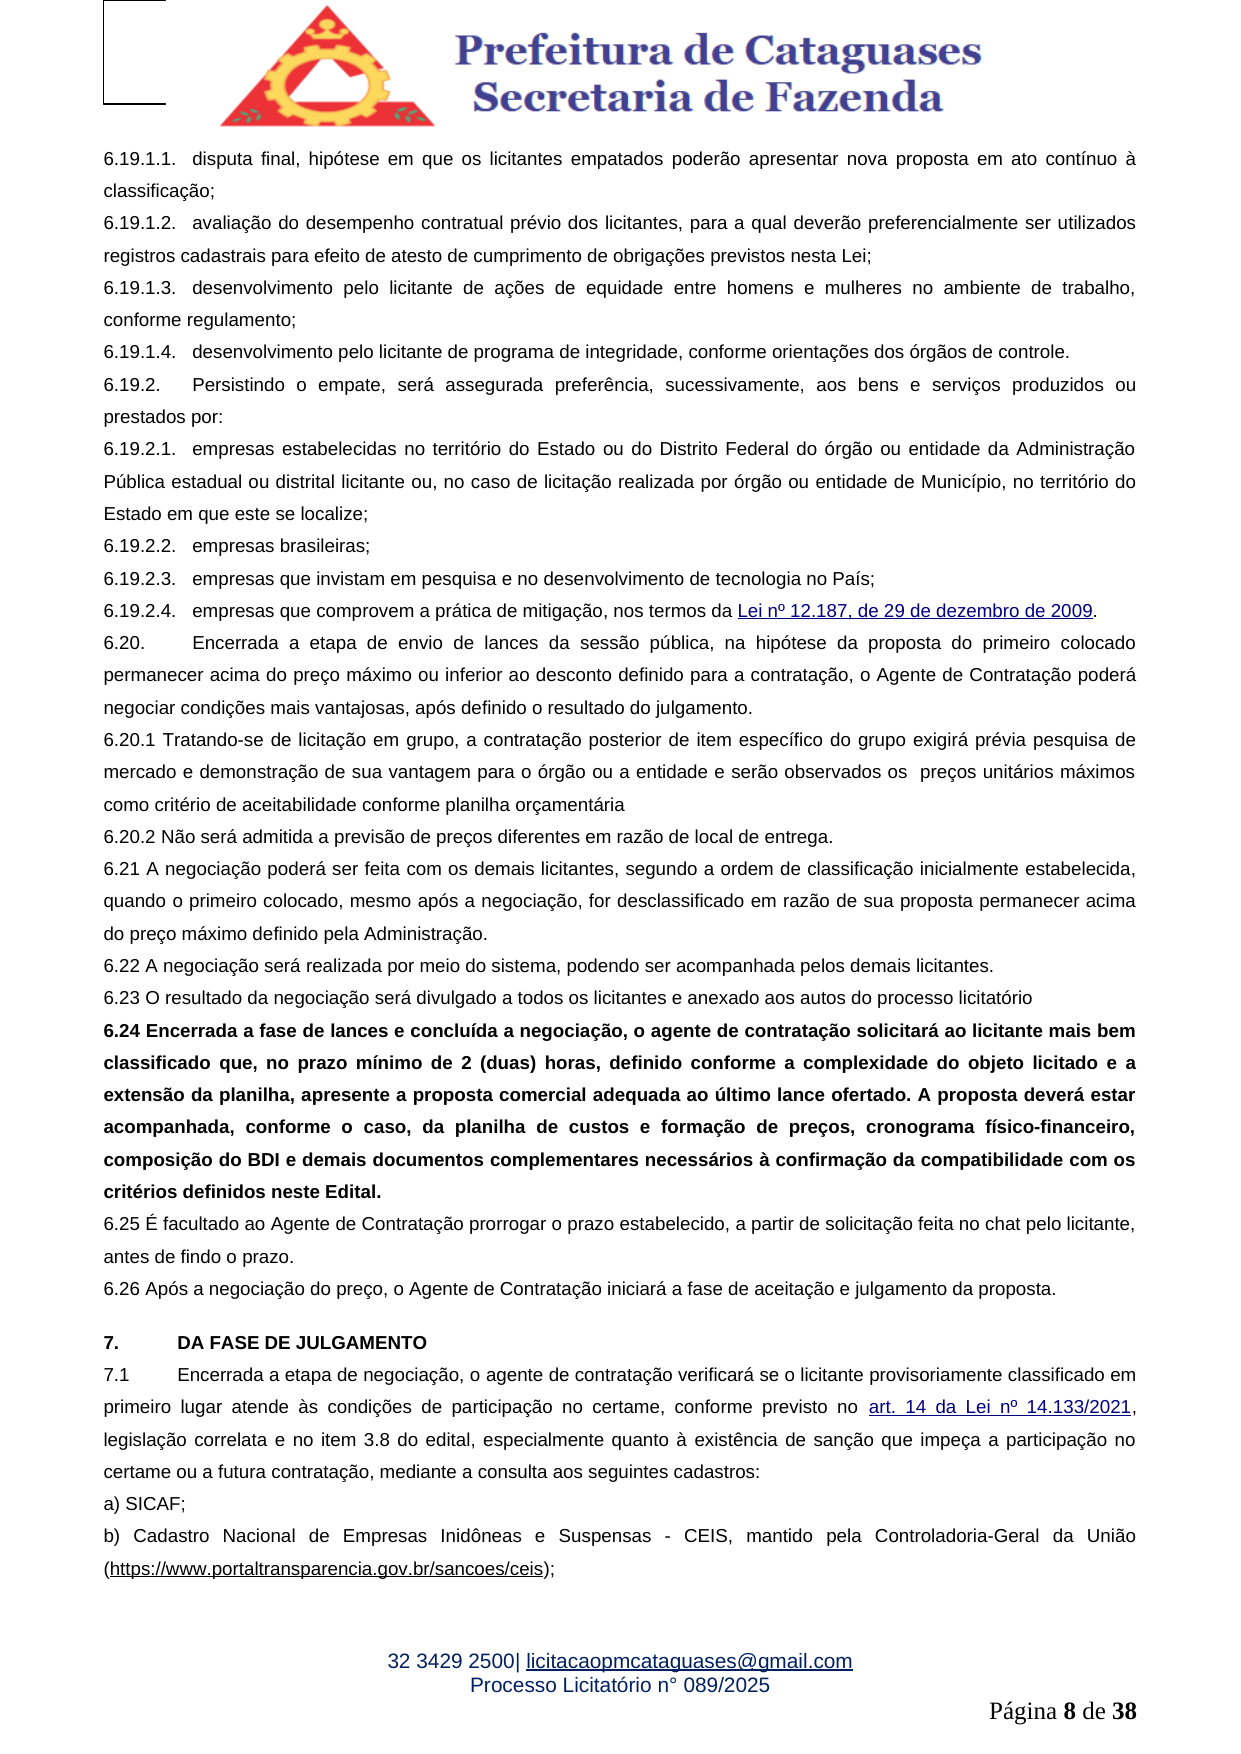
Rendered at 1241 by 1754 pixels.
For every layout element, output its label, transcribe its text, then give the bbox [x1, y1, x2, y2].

list 6.23 O resultado da negociação será divulgado a todos os licitantes e anexado aos autos do processo licitatório [103, 987, 1137, 1009]
list DA FASE DE JULGAMENTO [103, 1332, 1137, 1353]
list empresas que invistam em pesquisa e no desenvolvimento de tecnologia no País; [103, 567, 1137, 589]
list empresas brasileiras; [103, 535, 1137, 557]
list disputa final, hipótese em que os licitantes empatados poderão apresentar nova proposta em ato contínuo à classificação; [103, 147, 1137, 201]
list desenvolvimento pelo licitante de ações de equidade entre homens e mulheres no ambiente de trabalho, conforme regulamento; [103, 277, 1137, 331]
list empresas estabelecidas no território do Estado ou do Distrito Federal do órgão ou entidade da Administração Pública estadual ou distrital licitante ou, no caso de licitação realizada por órgão ou entidade de Município, no território do Estado em que este se localize; [103, 438, 1137, 524]
list empresas que comprovem a prática de mitigação, nos termos da Lei nº 12.187, de 29 de dezembro de 2009. [103, 599, 1137, 621]
list desenvolvimento pelo licitante de programa de integridade, conforme orientações dos órgãos de controle. [103, 341, 1137, 363]
list 6.21 A negociação poderá ser feita com os demais licitantes, segundo a ordem de classificação inicialmente estabelecida, quando o primeiro colocado, mesmo após a negociação, for desclassificado em razão de sua proposta permanecer acima do preço máximo definido pela Administração. [103, 858, 1137, 944]
list Persistindo o empate, será assegurada preferência, sucessivamente, aos bens e serviços produzidos ou prestados por: [103, 373, 1137, 427]
list Encerrada a etapa de envio de lances da sessão pública, na hipótese da proposta do primeiro colocado permanecer acima do preço máximo ou inferior ao desconto definido para a contratação, o Agente de Contratação poderá negociar condições mais vantajosas, após definido o resultado do julgamento. [103, 632, 1137, 718]
picture [165, 0, 1075, 148]
list 6.20.2 Não será admitida a previsão de preços diferentes em razão de local de entrega. [103, 826, 1137, 847]
list 6.24 Encerrada a fase de lances e concluída a negociação, o agente de contratação solicitará ao licitante mais bem classificado que, no prazo mínimo de 2 (duas) horas, definido conforme a complexidade do objeto licitado e a extensão da planilha, apresente a proposta comercial adequada ao último lance ofertado. A proposta deverá estar acompanhada, conforme o caso, da planilha de custos e formação de preços, cronograma físico-financeiro, composição do BDI e demais documentos complementares necessários à confirmação da compatibilidade com os critérios definidos neste Edital. [103, 1019, 1137, 1202]
list avaliação do desempenho contratual prévio dos licitantes, para a qual deverão preferencialmente ser utilizados registros cadastrais para efeito de atesto de cumprimento de obrigações previstos nesta Lei; [103, 212, 1137, 266]
list 6.22 A negociação será realizada por meio do sistema, podendo ser acompanhada pelos demais licitantes. [103, 955, 1137, 976]
list b) Cadastro Nacional de Empresas Inidôneas e Suspensas - CEIS, mantido pela Controladoria-Geral da União (https://www.portaltransparencia.gov.br/sancoes/ceis); [103, 1525, 1137, 1579]
list a) SICAF; [103, 1493, 1137, 1514]
list 6.25 É facultado ao Agente de Contratação prorrogar o prazo estabelecido, a partir de solicitação feita no chat pelo licitante, antes de findo o prazo. [103, 1213, 1137, 1267]
list Encerrada a etapa de negociação, o agente de contratação verificará se o licitante provisoriamente classificado em primeiro lugar atende às condições de participação no certame, conforme previsto no art. 14 da Lei nº 14.133/2021, legislação correlata e no item 3.8 do edital, especialmente quanto à existência de sanção que impeça a participação no certame ou a futura contratação, mediante a consulta aos seguintes cadastros: [103, 1364, 1137, 1482]
list 6.26 Após a negociação do preço, o Agente de Contratação iniciará a fase de aceitação e julgamento da proposta. [103, 1278, 1137, 1299]
list 6.20.1 Tratando-se de licitação em grupo, a contratação posterior de item específico do grupo exigirá prévia pesquisa de mercado e demonstração de sua vantagem para o órgão ou a entidade e serão observados os preços unitários máximos como critério de aceitabilidade conforme planilha orçamentária [103, 729, 1137, 815]
